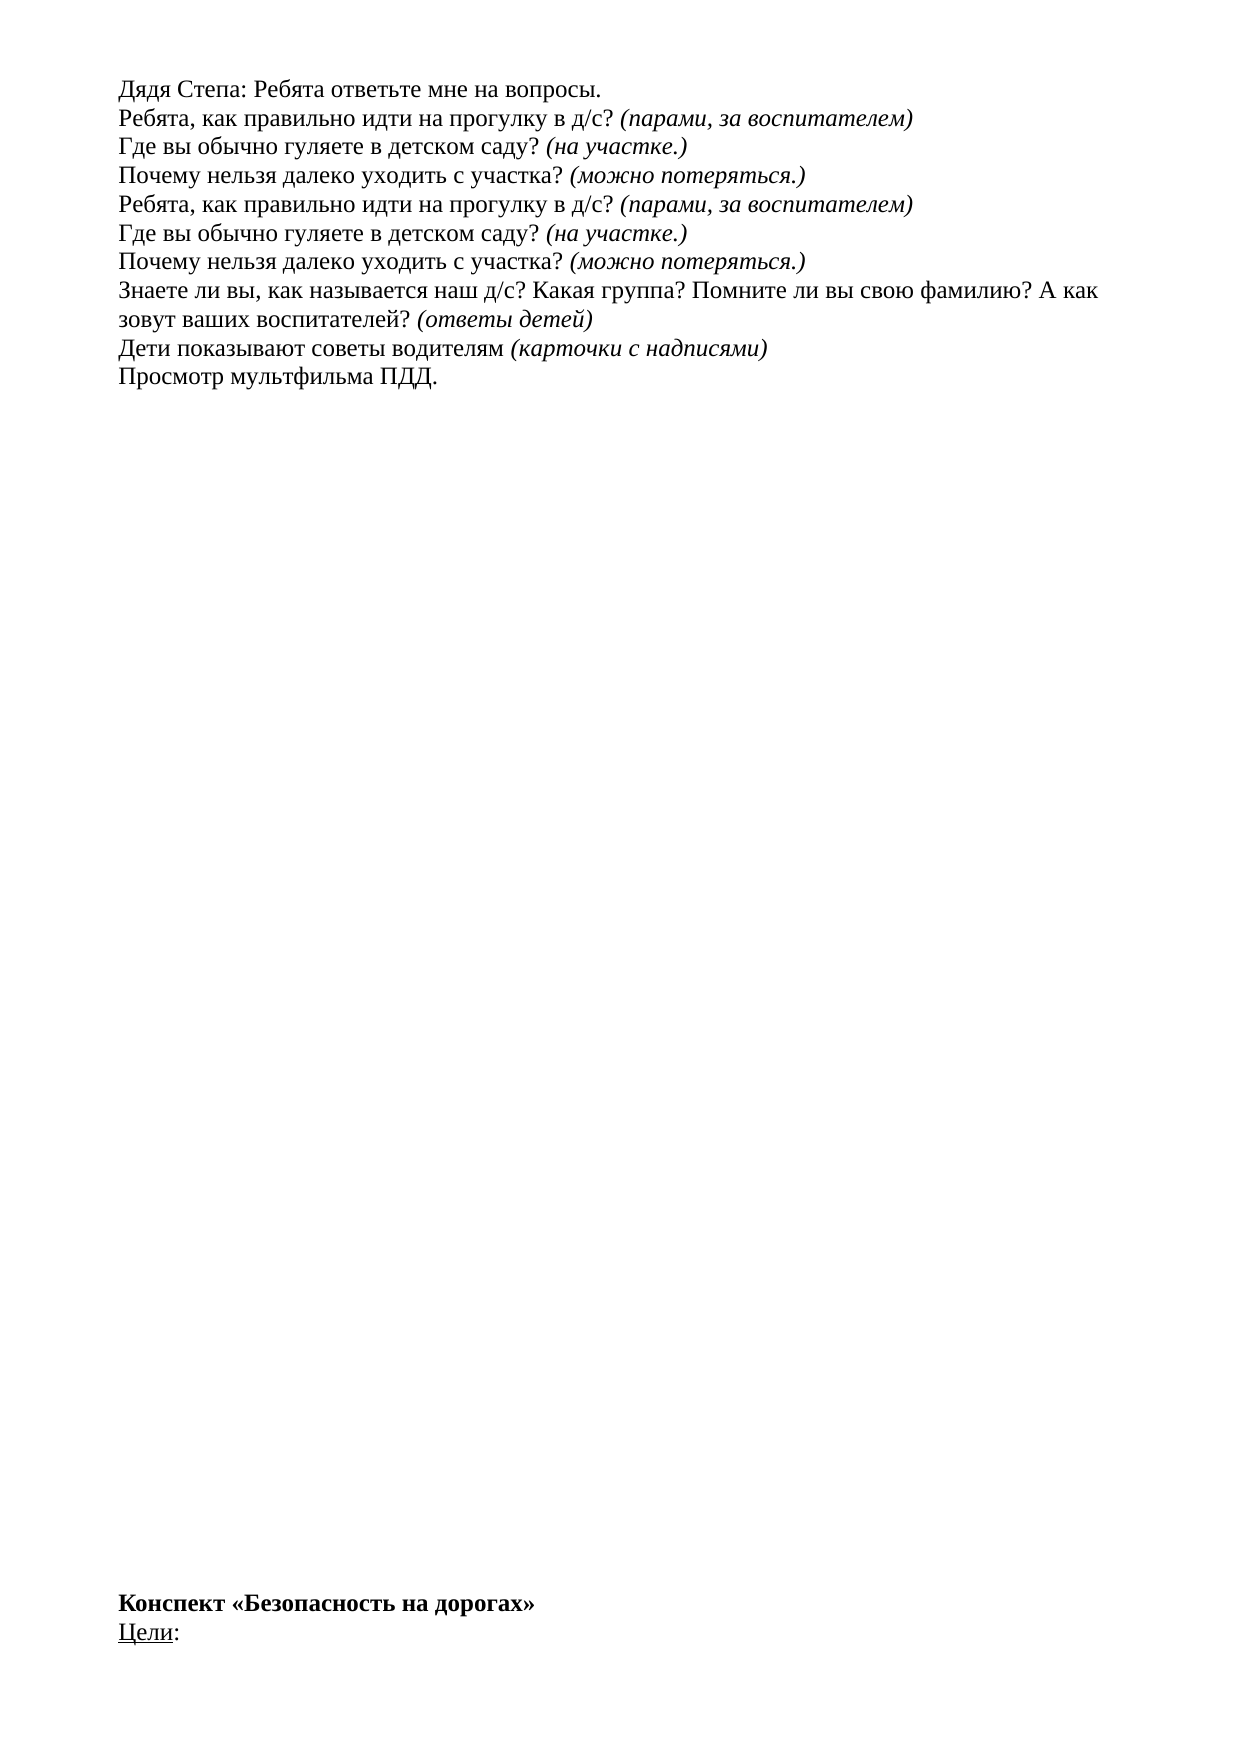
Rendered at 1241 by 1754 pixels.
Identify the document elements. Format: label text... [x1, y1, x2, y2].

text Цели: [118, 1617, 1152, 1646]
text Дети показывают советы водителям (карточки с надписями) [118, 333, 1152, 361]
subtitle Конспект «Безопасность на дорогах» [118, 1588, 1152, 1617]
text Почему нельзя далеко уходить с участка? (можно потеряться.) [118, 246, 1152, 275]
text Знаете ли вы, как называется наш д/с? Какая группа? Помните ли вы свою фамилию? А как зовут ваших воспитателей? (ответы детей) [118, 275, 1152, 333]
text Где вы обычно гуляете в детском саду? (на участке.) [118, 218, 1152, 246]
text Просмотр мультфильма ПДД. [118, 361, 1152, 390]
text Почему нельзя далеко уходить с участка? (можно потеряться.) [118, 160, 1152, 189]
text Ребята, как правильно идти на прогулку в д/с? (парами, за воспитателем) [118, 189, 1152, 218]
text Где вы обычно гуляете в детском саду? (на участке.) [118, 131, 1152, 160]
text Ребята, как правильно идти на прогулку в д/с? (парами, за воспитателем) [118, 103, 1152, 131]
text Дядя Степа: Ребята ответьте мне на вопросы. [118, 74, 1152, 103]
